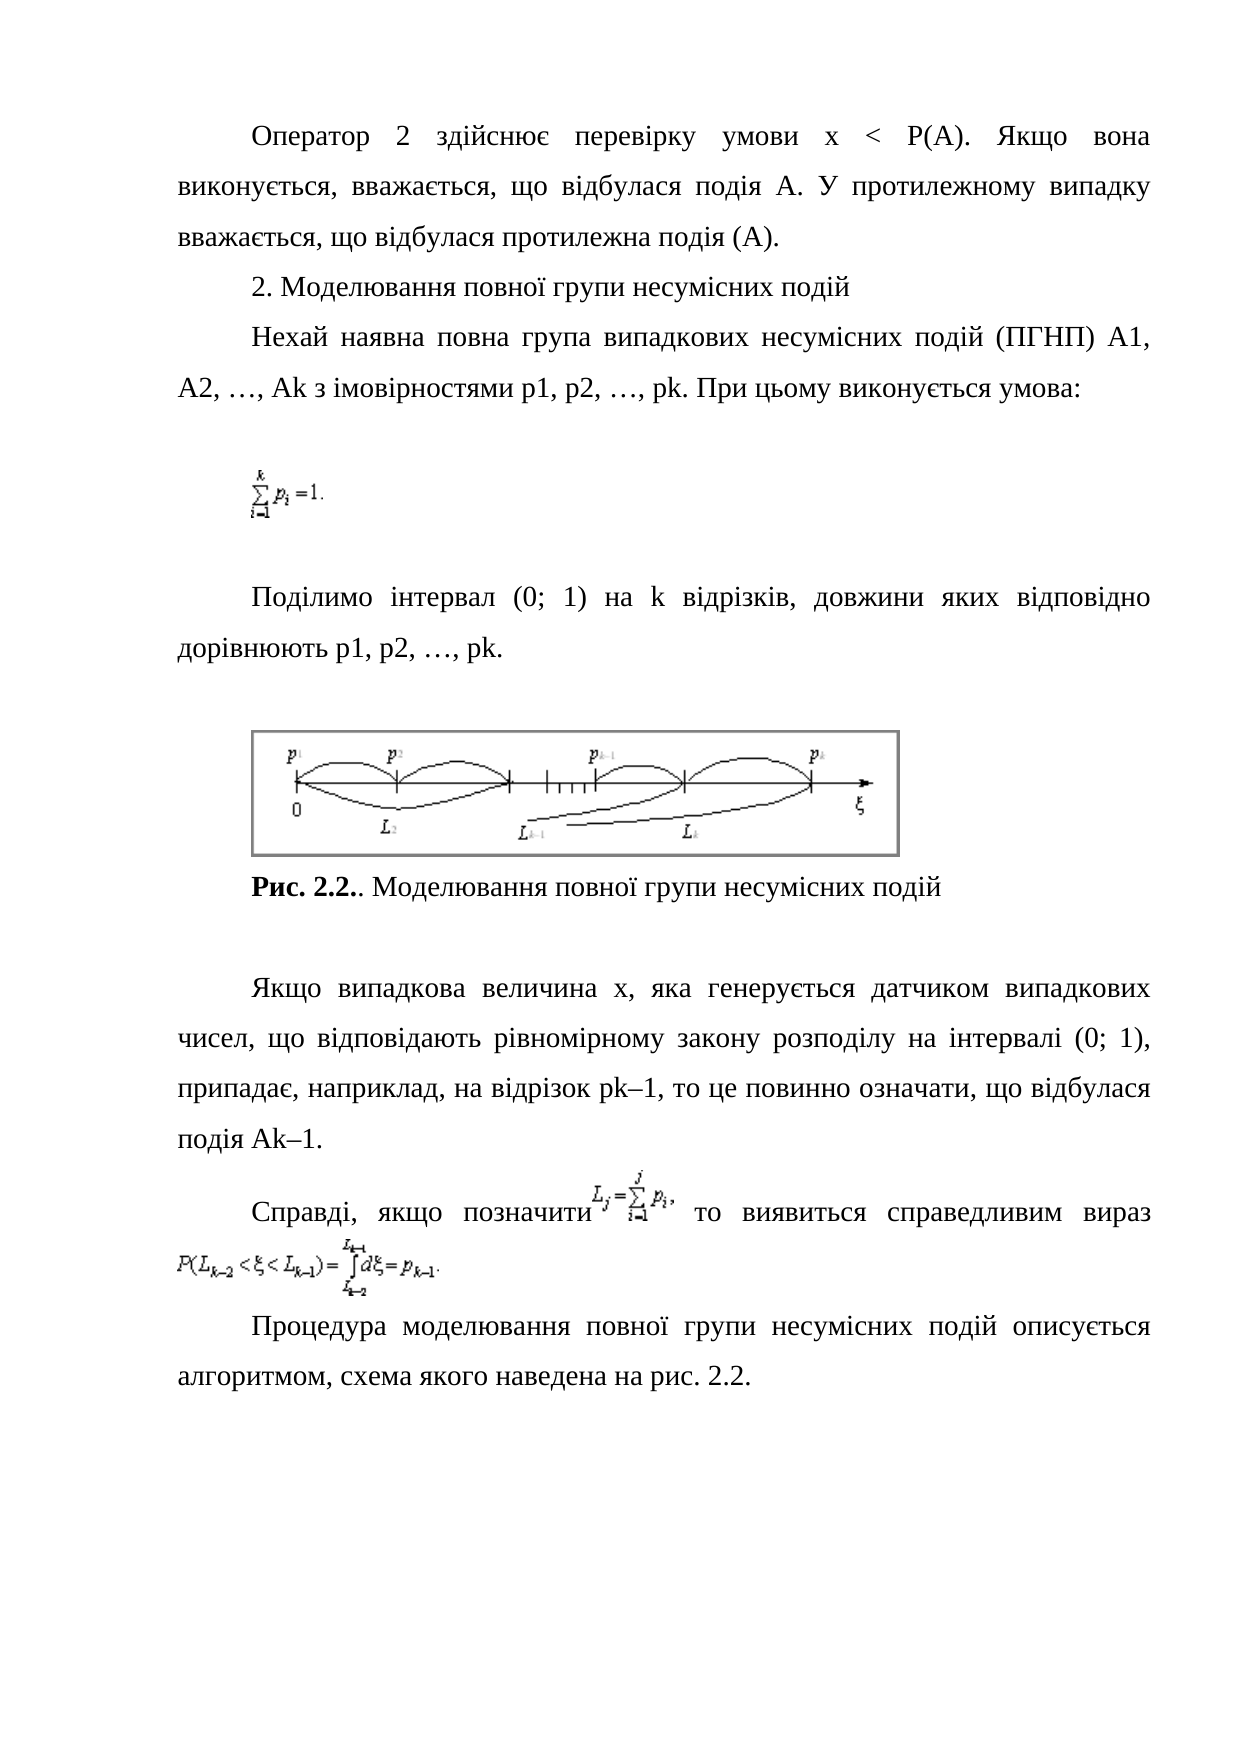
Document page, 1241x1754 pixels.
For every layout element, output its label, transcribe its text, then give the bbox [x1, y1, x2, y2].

text Рис. 2.2.. Моделювання повної групи несумісних подій [177, 869, 1152, 903]
text 2. Моделювання повної групи несумісних подій [177, 269, 1152, 303]
picture [592, 1170, 674, 1221]
text Справді, якщо позначити то виявиться справедливим вираз [177, 1171, 1152, 1296]
text Поділимо інтервал (0; 1) на k відрізків, довжини яких відповідно дорівнюють p1, p2, …, pk. [177, 579, 1152, 663]
picture [251, 470, 323, 518]
text Якщо випадкова величина x, яка генерується датчиком випадкових чисел, що відповідають рівномірному закону розподілу на інтервалі (0; 1), припадає, наприклад, на відрізок pk–1, то це повинно означати, що відбулася подія Аk–1. [177, 970, 1152, 1154]
text Оператор 2 здійснює перевірку умови x < Р(А). Якщо вона виконується, вважається, що відбулася подія А. У протилежному випадку вважається, що відбулася протилежна подія (А). [177, 118, 1152, 252]
text Процедура моделювання повної групи несумісних подій описується алгоритмом, схема якого наведена на рис. 2.2. [177, 1308, 1152, 1392]
picture [251, 730, 900, 857]
picture [177, 1239, 439, 1296]
text Нехай наявна повна група випадкових несумісних подій (ПГНП) А1, А2, …, Аk з імовірностями p1, p2, …, pk. При цьому виконується умова: [177, 319, 1152, 403]
